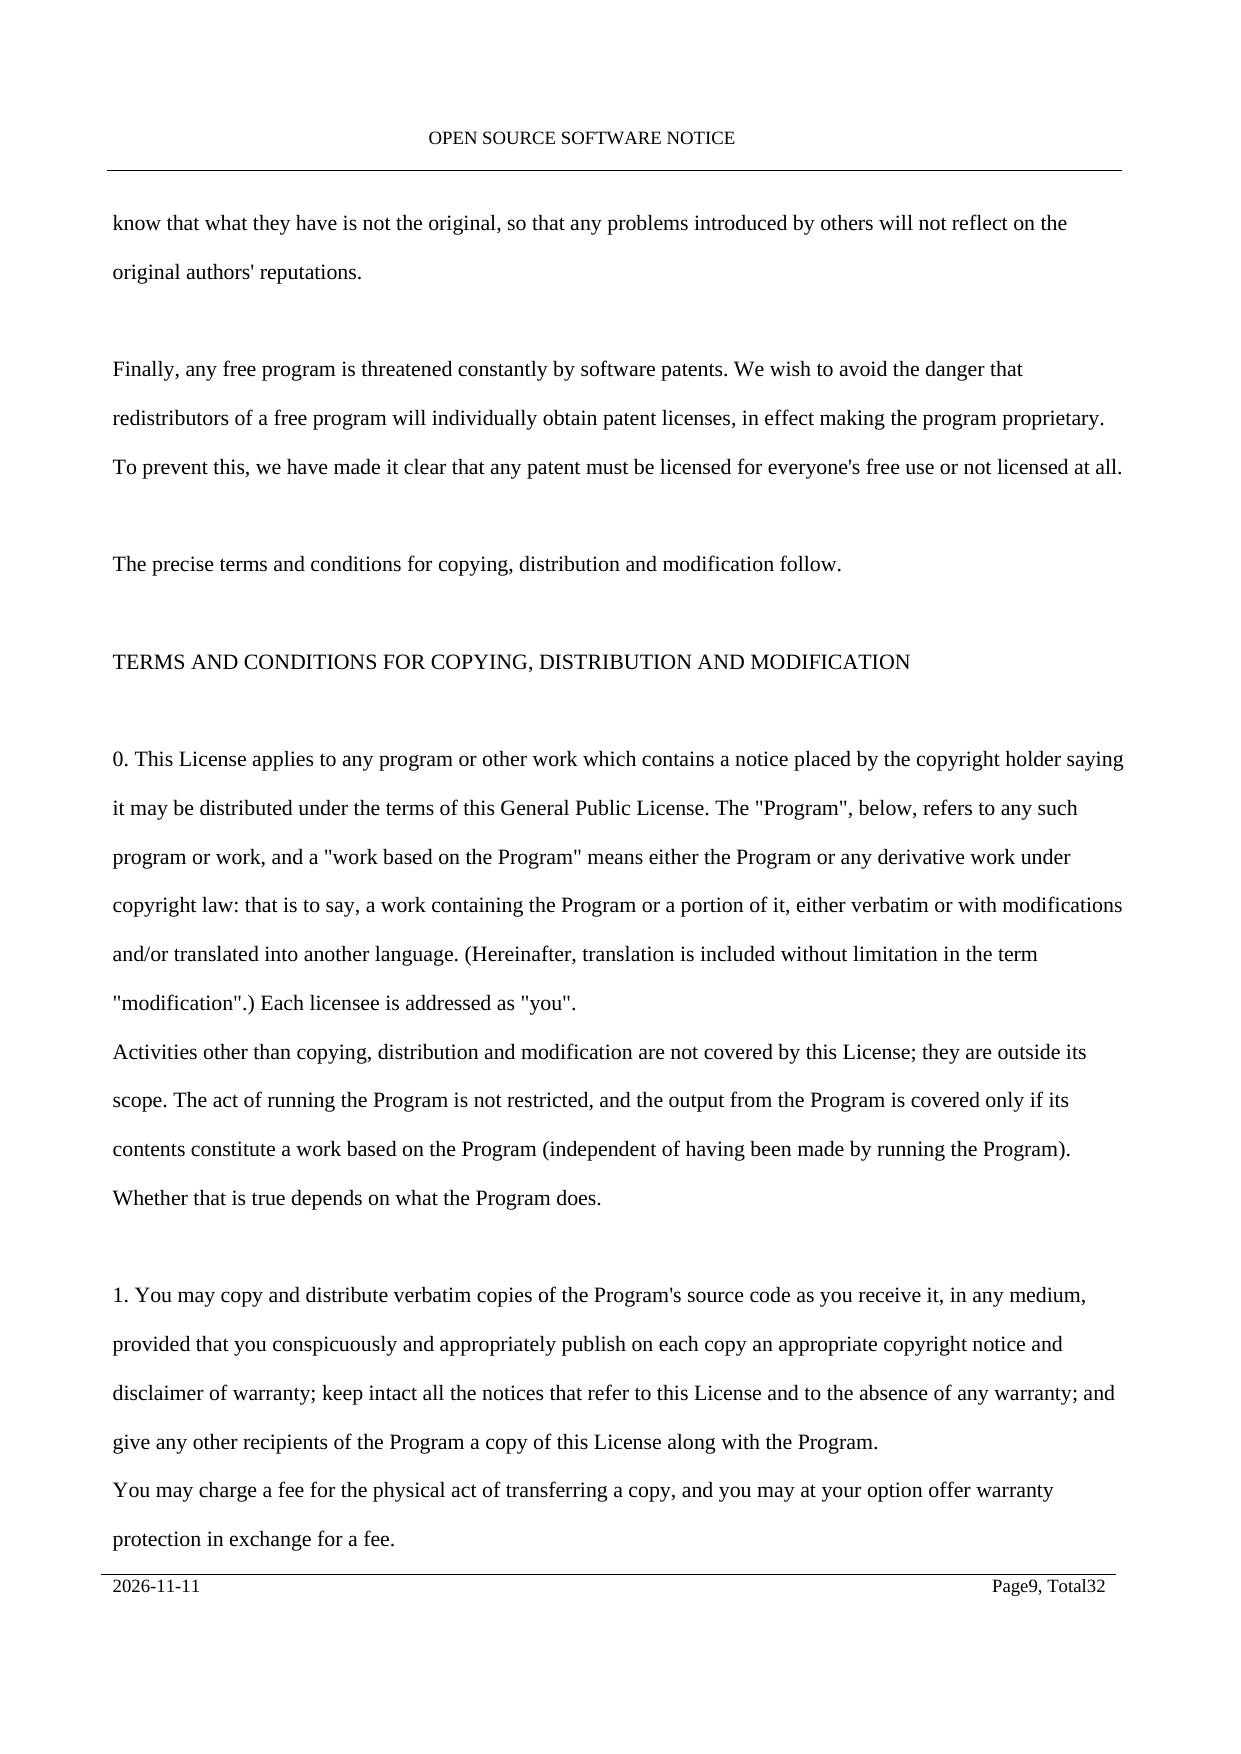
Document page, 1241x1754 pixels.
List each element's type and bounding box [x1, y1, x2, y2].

text [112, 206, 1128, 1555]
